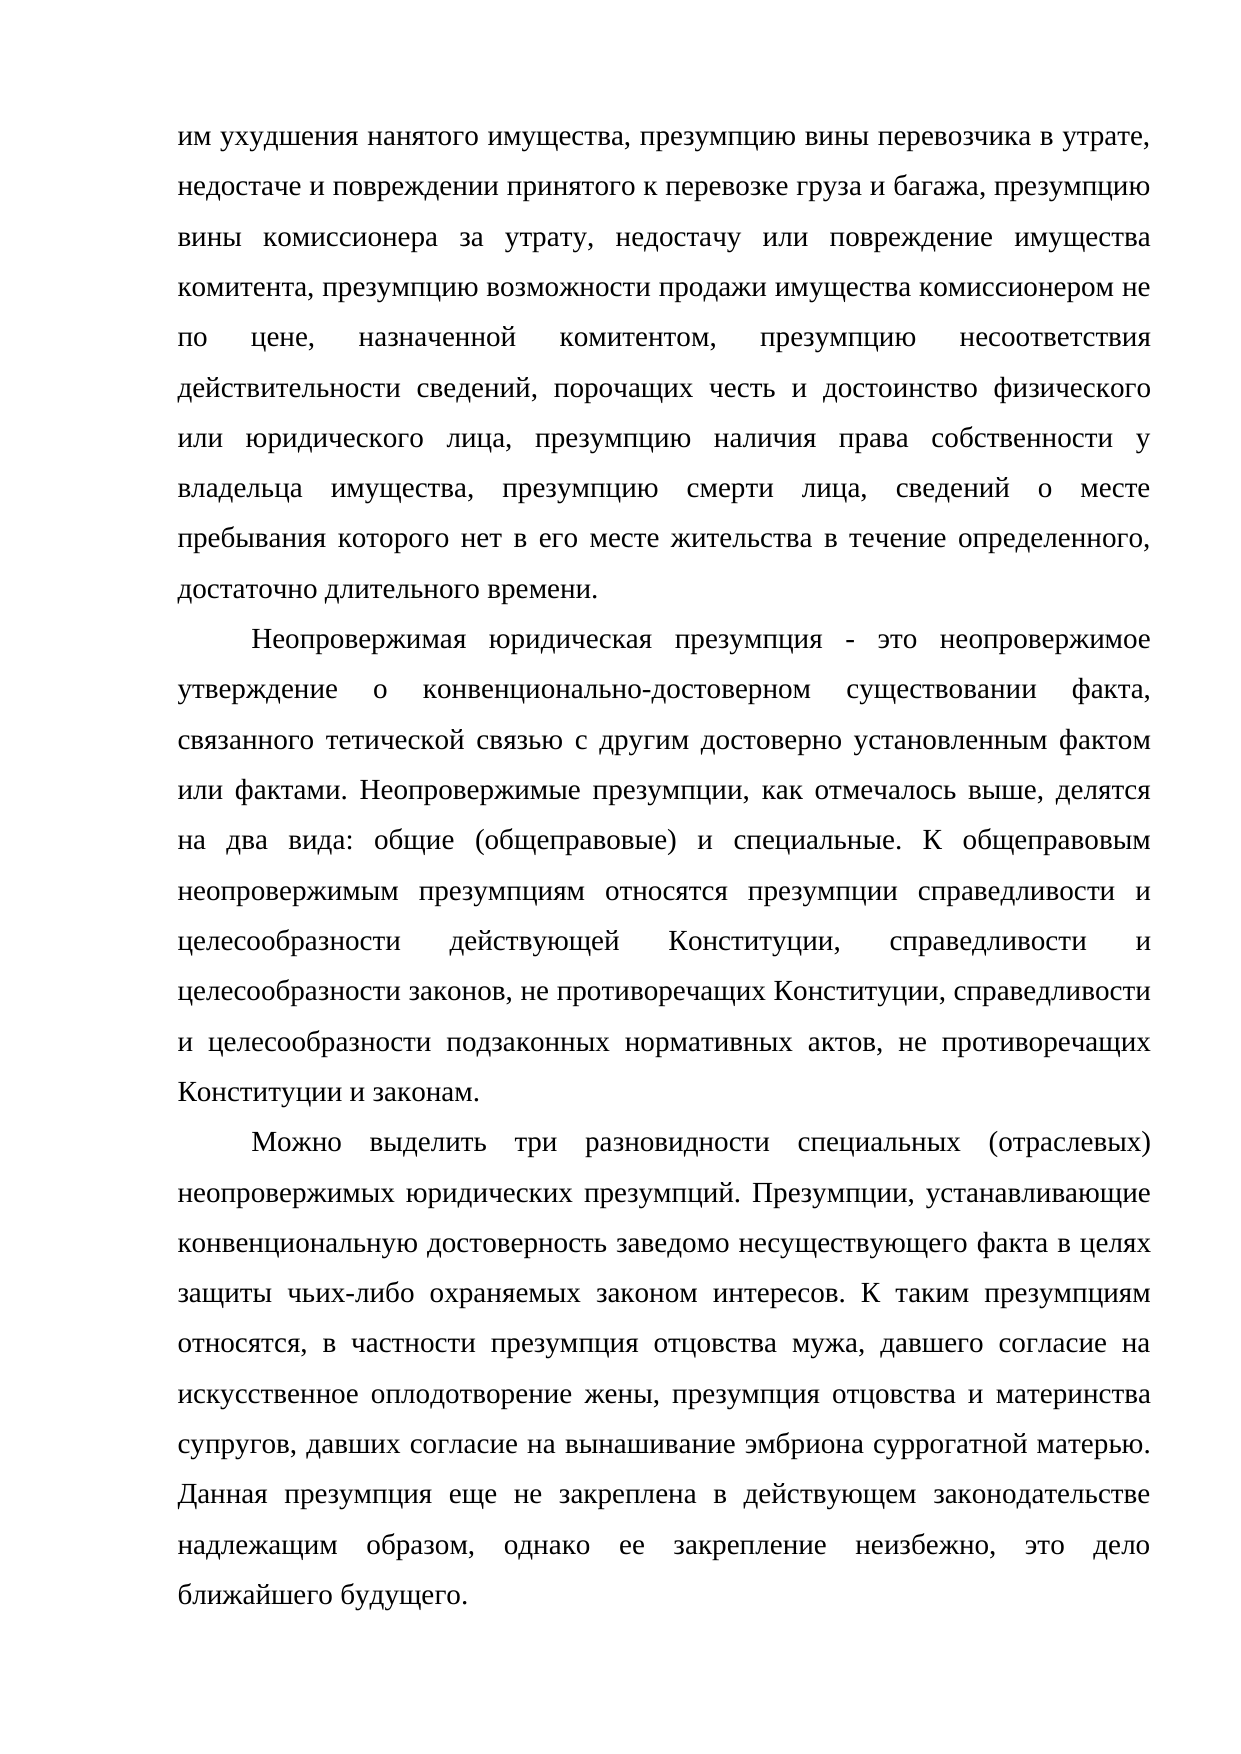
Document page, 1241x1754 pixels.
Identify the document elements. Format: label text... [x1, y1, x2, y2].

text Можно выделить три разновидности специальных (отраслевых) неопровержимых юридических презумпций. Презумпции, устанавливающие конвенциональную достоверность заведомо несуществующего факта в целях защиты чьих-либо охраняемых законом интересов. К таким презумпциям относятся, в частности презумпция отцовства мужа, давшего согласие на искусственное оплодотворение жены, презумпция отцовства и материнства супругов, давших согласие на вынашивание эмбриона суррогатной матерью. Данная презумпция еще не закреплена в действующем законодательстве надлежащим образом, однако ее закрепление неизбежно, это дело ближайшего будущего. [177, 1124, 1152, 1611]
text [177, 118, 1152, 604]
text Неопровержимая юридическая презумпция - это неопровержимое утверждение о конвенционально-достоверном существовании факта, связанного тетической связью с другим достоверно установленным фактом или фактами. Неопровержимые презумпции, как отмечалось выше, делятся на два вида: общие (общеправовые) и специальные. К общеправовым неопровержимым презумпциям относятся презумпции справедливости и целесообразности действующей Конституции, справедливости и целесообразности законов, не противоречащих Конституции, справедливости и целесообразности подзаконных нормативных актов, не противоречащих Конституции и законам. [177, 621, 1152, 1108]
